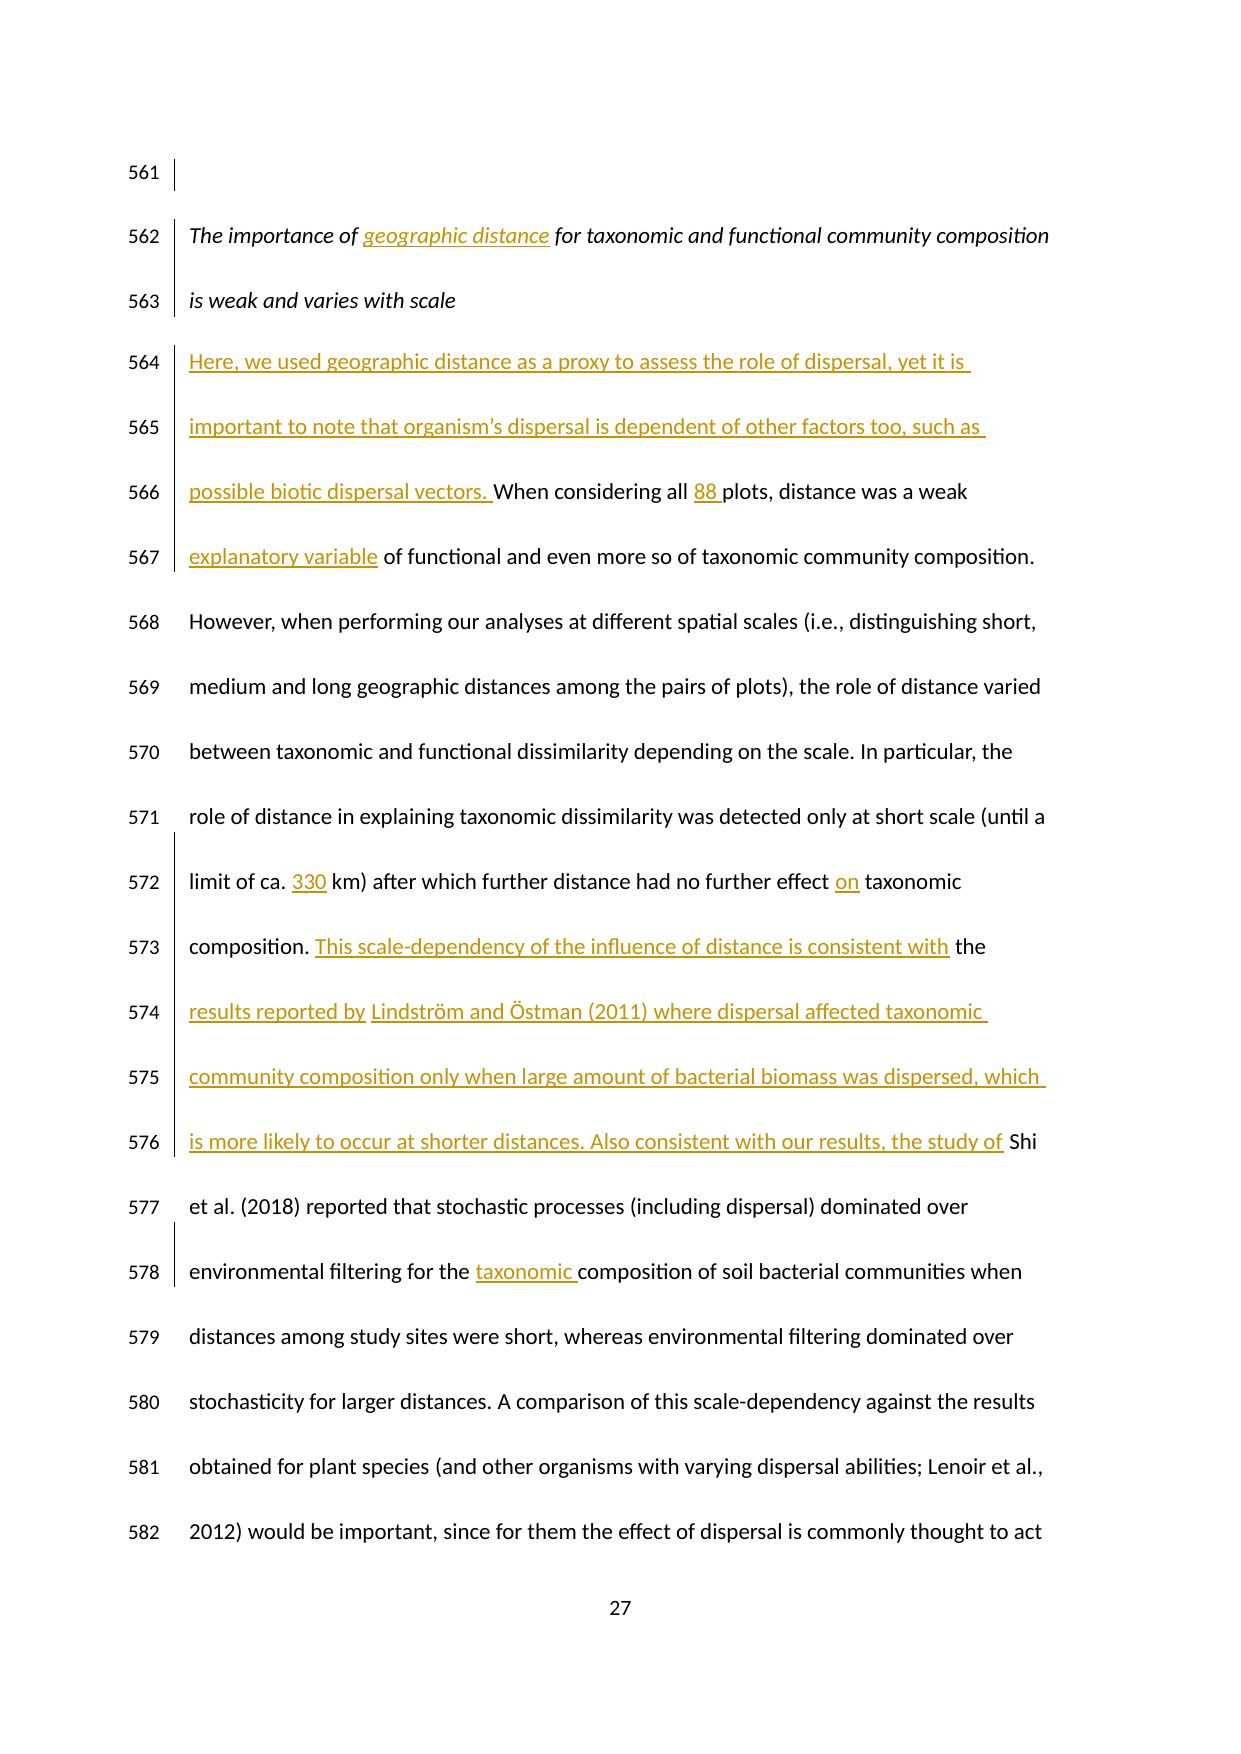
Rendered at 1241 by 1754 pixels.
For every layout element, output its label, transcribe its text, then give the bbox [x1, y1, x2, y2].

text The importance of for taxonomic and functional community composition is weak and varies with scale [189, 219, 1051, 317]
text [189, 345, 1051, 1547]
